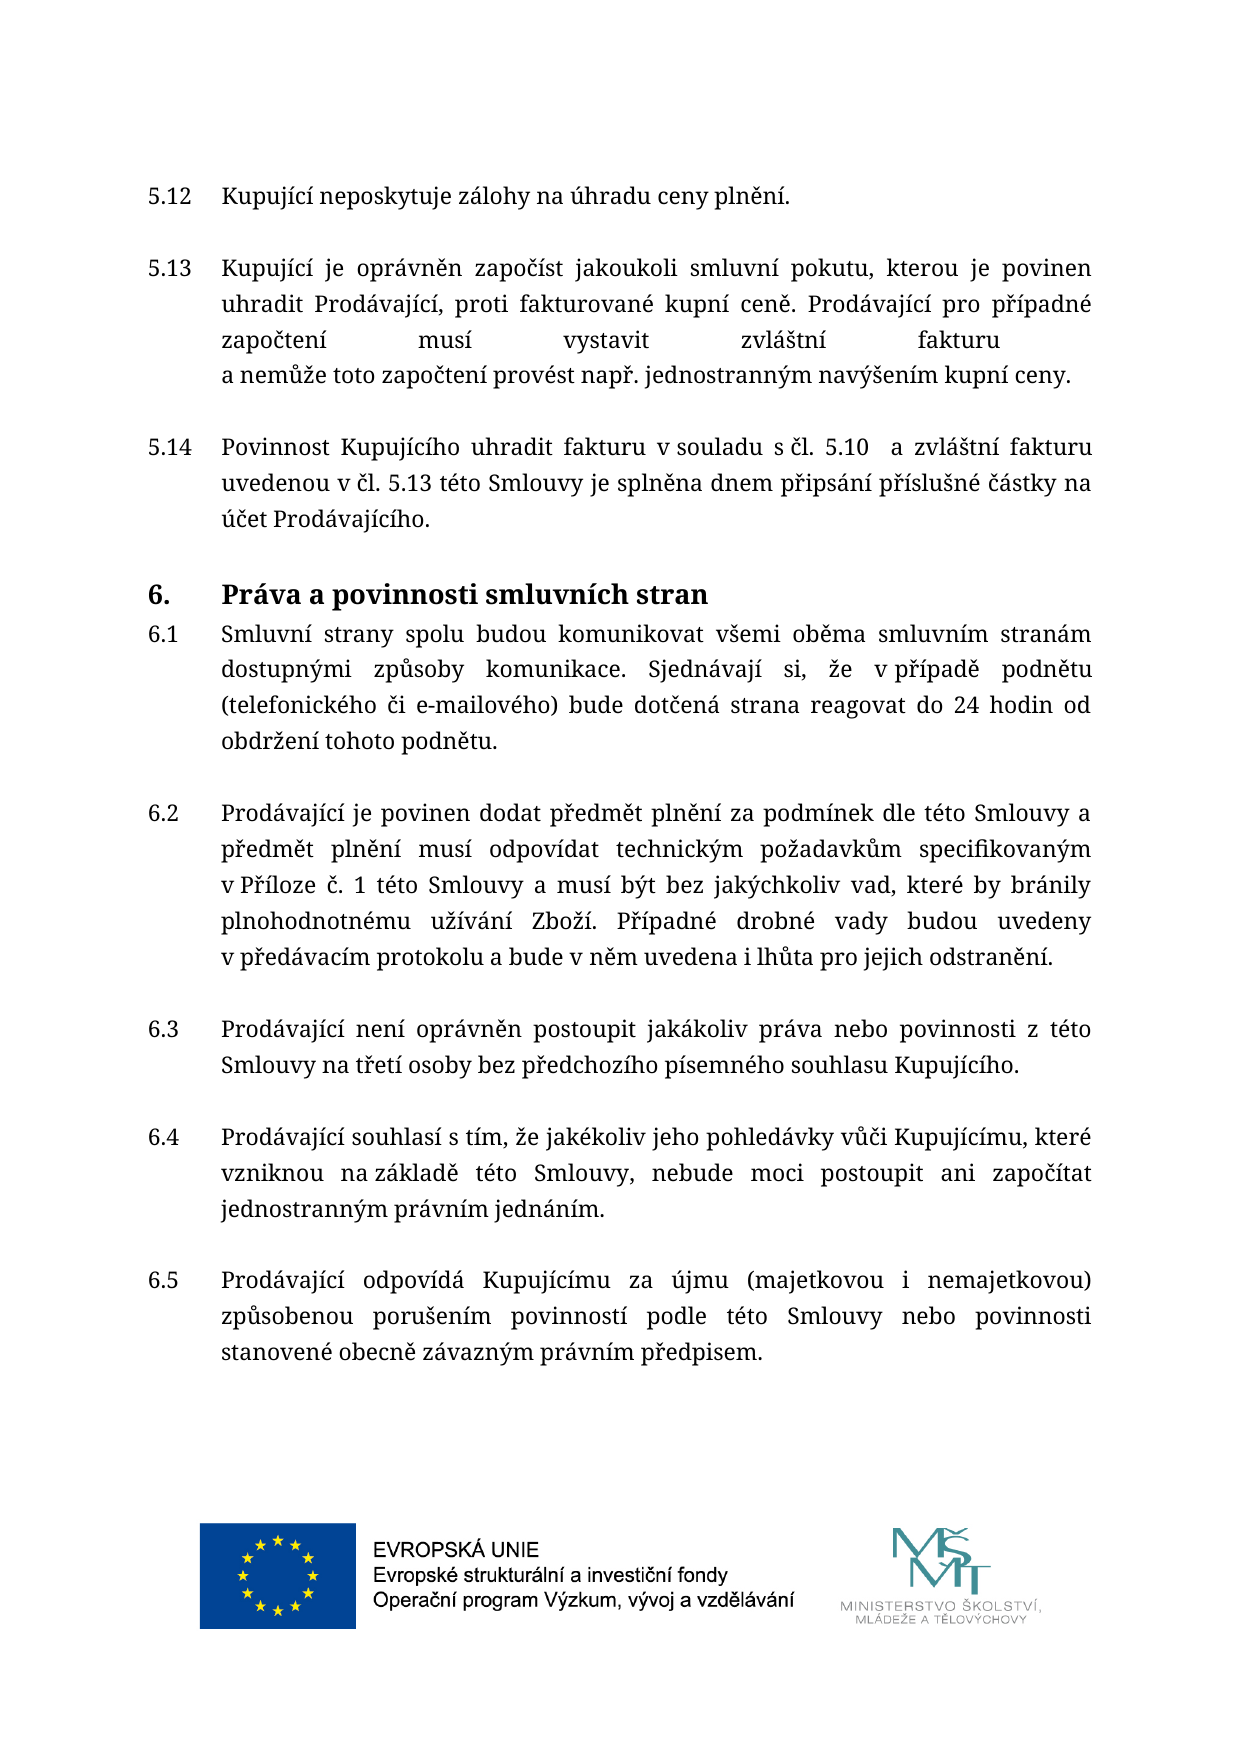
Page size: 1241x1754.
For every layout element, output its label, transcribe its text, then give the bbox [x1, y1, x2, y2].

picture [147, 1470, 1093, 1681]
text 6.2 Prodávající je povinen dodat předmět plnění za podmínek dle této Smlouvy a předmět plnění musí odpovídat technickým požadavkům specifikovaným v Příloze č. 1 této Smlouvy a musí být bez jakýchkoliv vad, které by bránily plnohodnotnému užívání Zboží. Případné drobné vady budou uvedeny v předávacím protokolu a bude v něm uvedena i lhůta pro jejich odstranění. [148, 797, 1093, 972]
text 6.3 Prodávající není oprávněn postoupit jakákoliv práva nebo povinnosti z této Smlouvy na třetí osoby bez předchozího písemného souhlasu Kupujícího. [148, 1013, 1093, 1080]
text 6. Práva a povinnosti smluvních stran [148, 575, 1093, 612]
text 5.14 Povinnost Kupujícího uhradit fakturu v souladu s čl. 5.10 a zvláštní fakturu uvedenou v čl. 5.13 této Smlouvy je splněna dnem připsání příslušné částky na účet Prodávajícího. [148, 431, 1093, 534]
text 6.1 Smluvní strany spolu budou komunikovat všemi oběma smluvním stranám dostupnými způsoby komunikace. Sjednávají si, že v případě podnětu (telefonického či e-mailového) bude dotčená strana reagovat do 24 hodin od obdržení tohoto podnětu. [148, 617, 1093, 757]
text 6.5 Prodávající odpovídá Kupujícímu za újmu (majetkovou i nemajetkovou) způsobenou porušením povinností podle této Smlouvy nebo povinnosti stanovené obecně závazným právním předpisem. [148, 1264, 1093, 1367]
text 5.12 Kupující neposkytuje zálohy na úhradu ceny plnění. [148, 180, 1093, 211]
text 5.13 Kupující je oprávněn započíst jakoukoli smluvní pokutu, kterou je povinen uhradit Prodávající, proti fakturované kupní ceně. Prodávající pro případné započtení musí vystavit zvláštní fakturu a nemůže toto započtení provést např. jednostranným navýšením kupní ceny. [148, 252, 1093, 391]
text 6.4 Prodávající souhlasí s tím, že jakékoliv jeho pohledávky vůči Kupujícímu, které vzniknou na základě této Smlouvy, nebude moci postoupit ani započítat jednostranným právním jednáním. [148, 1121, 1093, 1224]
